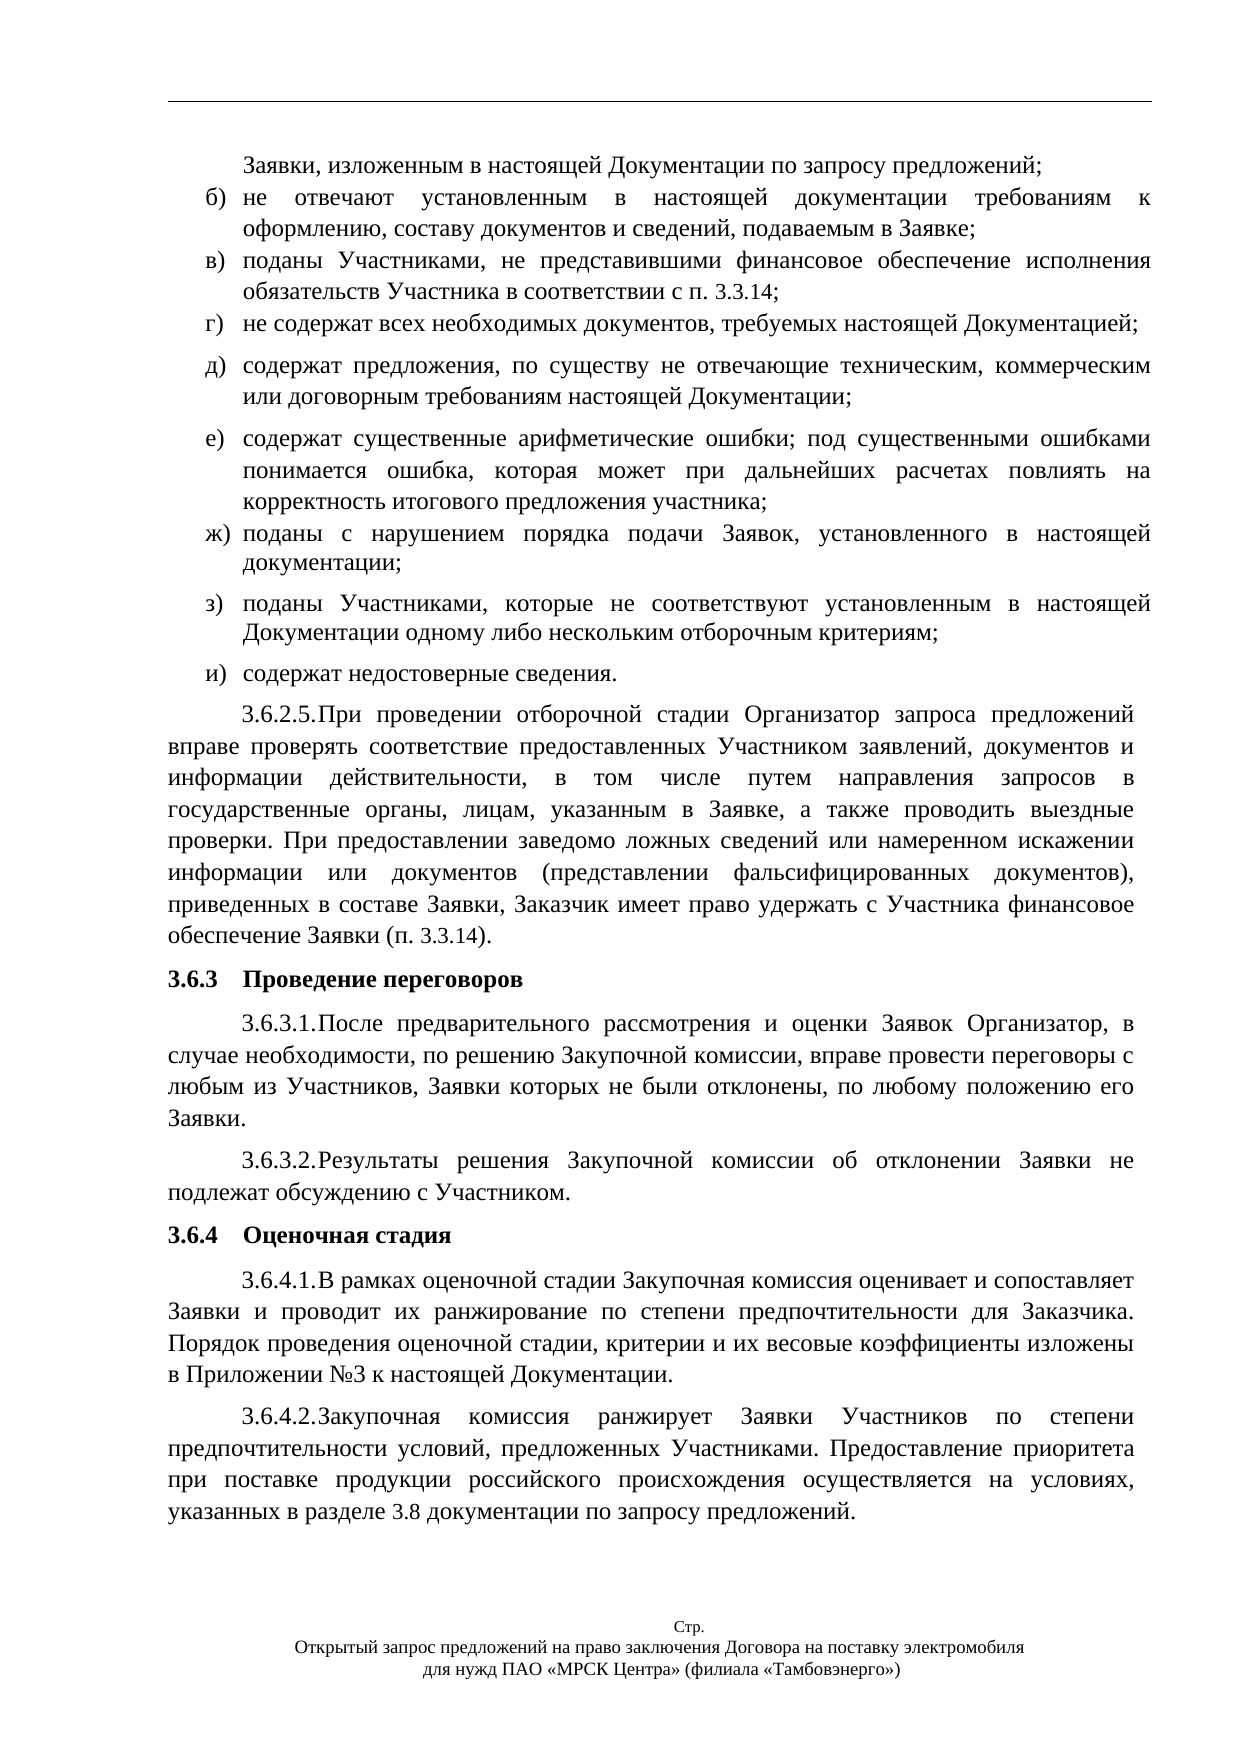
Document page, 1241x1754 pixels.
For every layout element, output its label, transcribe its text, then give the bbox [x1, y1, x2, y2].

list не отвечают установленным в настоящей документации требованиям к оформлению, составу документов и сведений, подаваемым в Заявке; [205, 182, 1152, 242]
list При проведении отборочной стадии Организатор запроса предложений вправе проверять соответствие предоставленных Участником заявлений, документов и информации действительности, в том числе путем направления запросов в государственные органы, лицам, указанным в Заявке, а также проводить выездные проверки. При предоставлении заведомо ложных сведений или намеренном искажении информации или документов (представлении фальсифицированных документов), приведенных в составе Заявки, Заказчик имеет право удержать с Участника финансовое обеспечение Заявки (п. 3.3.14). [168, 699, 1135, 949]
list В рамках оценочной стадии Закупочная комиссия оценивает и сопоставляет Заявки и проводит их ранжирование по степени предпочтительности для Заказчика. Порядок проведения оценочной стадии, критерии и их весовые коэффициенты изложены в Приложении №3 к настоящей Документации. [168, 1265, 1135, 1388]
list содержат предложения, по существу не отвечающие техническим, коммерческим или договорным требованиям настоящей Документации; [205, 350, 1152, 410]
list поданы Участниками, не представившими финансовое обеспечение исполнения обязательств Участника в соответствии с п. 3.3.14; [205, 245, 1152, 305]
list Результаты решения Закупочной комиссии об отклонении Заявки не подлежат обсуждению с Участником. [168, 1145, 1135, 1205]
subtitle Проведение переговоров [168, 964, 1152, 993]
list поданы с нарушением порядка подачи Заявок, установленного в настоящей документации; [205, 518, 1152, 576]
list содержат существенные арифметические ошибки; под существенными ошибками понимается ошибка, которая может при дальнейших расчетах повлиять на корректность итогового предложения участника; [205, 423, 1152, 515]
list не содержат всех необходимых документов, требуемых настоящей Документацией; [205, 308, 1152, 337]
list После предварительного рассмотрения и оценки Заявок Организатор, в случае необходимости, по решению Закупочной комиссии, вправе провести переговоры с любым из Участников, Заявки которых не были отклонены, по любому положению его Заявки. [168, 1008, 1135, 1132]
list содержат недостоверные сведения. [205, 658, 1152, 687]
subtitle Оценочная стадия [168, 1221, 1152, 1249]
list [205, 150, 1152, 179]
list Закупочная комиссия ранжирует Заявки Участников по степени предпочтительности условий, предложенных Участниками. Предоставление приоритета при поставке продукции российского происхождения осуществляется на условиях, указанных в разделе 3.8 документации по запросу предложений. [168, 1401, 1135, 1525]
list поданы Участниками, которые не соответствуют установленным в настоящей Документации одному либо нескольким отборочным критериям; [205, 588, 1152, 646]
